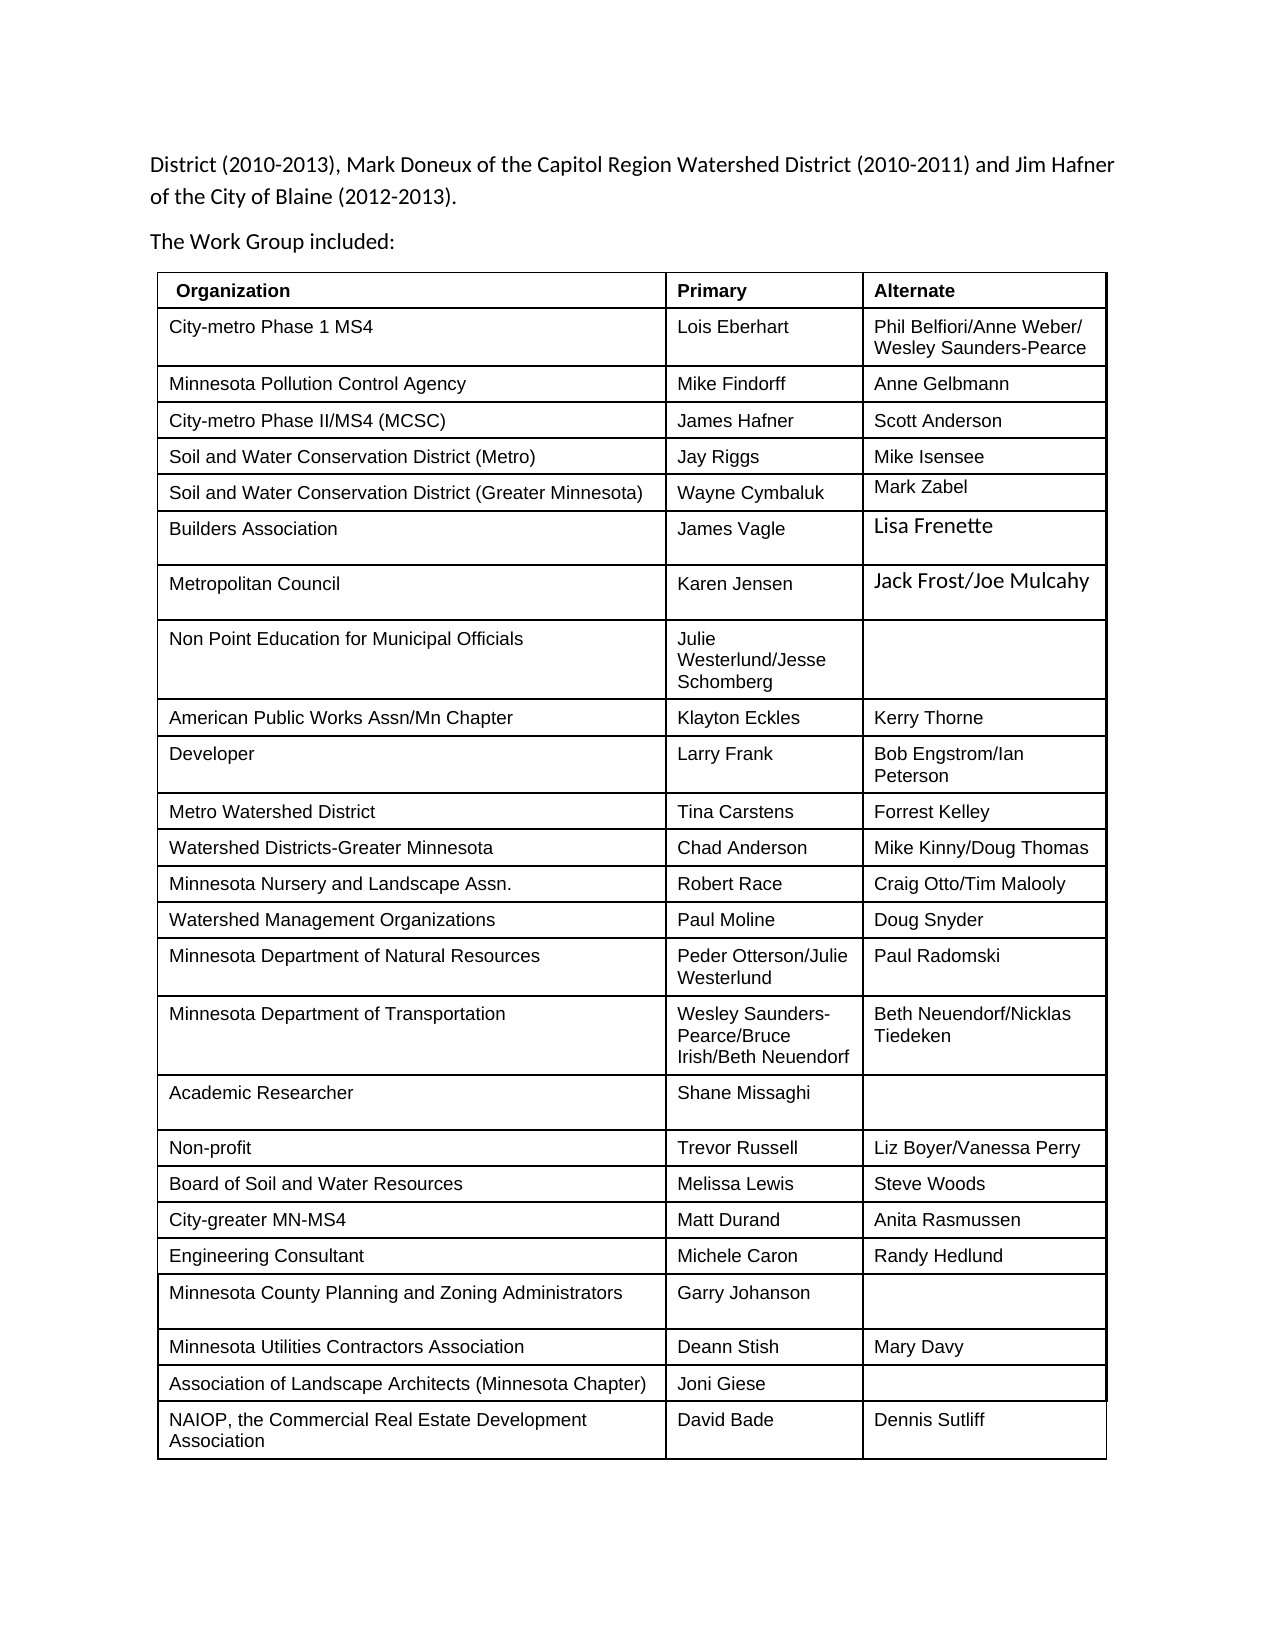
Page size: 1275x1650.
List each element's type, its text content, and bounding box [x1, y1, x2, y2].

table_cell City-greater MN-MS4 [158, 1203, 665, 1237]
table_cell [864, 1275, 1105, 1328]
table_cell Engineering Consultant [158, 1239, 665, 1273]
table_cell Association of Landscape Architects (Minnesota Chapter) [159, 1366, 665, 1400]
table_cell James Hafner [667, 403, 862, 437]
table_cell Anita Rasmussen [864, 1203, 1105, 1237]
table_cell Deann Stish [667, 1330, 862, 1364]
table_cell Robert Race [667, 867, 862, 901]
table_cell Metropolitan Council [158, 566, 665, 619]
table_cell Wayne Cymbaluk [667, 475, 862, 509]
table_cell Paul Moline [667, 903, 862, 937]
table_cell Lisa Frenette [864, 512, 1105, 564]
table_cell Dennis Sutliff [864, 1402, 1106, 1458]
table_cell Scott Anderson [864, 403, 1105, 437]
table_cell City-metro Phase II/MS4 (MCSC) [158, 403, 665, 437]
table_cell Soil and Water Conservation District (Greater Minnesota) [158, 475, 665, 509]
table_cell Steve Woods [864, 1167, 1105, 1201]
table_cell Academic Researcher [158, 1076, 665, 1128]
table_cell Mike Kinny/Doug Thomas [864, 830, 1105, 864]
table_cell Jack Frost/Joe Mulcahy [864, 566, 1105, 619]
table_cell Minnesota Utilities Contractors Association [159, 1330, 665, 1364]
table_cell James Vagle [667, 512, 862, 564]
table_cell Minnesota Department of Transportation [158, 997, 665, 1074]
table_cell Soil and Water Conservation District (Metro) [158, 439, 665, 473]
table_cell Minnesota County Planning and Zoning Administrators [159, 1275, 665, 1328]
table_cell Paul Radomski [864, 939, 1105, 994]
table_cell Michele Caron [667, 1239, 862, 1273]
table_header Primary [667, 273, 862, 307]
table_cell Kerry Thorne [864, 700, 1105, 734]
table_cell Board of Soil and Water Resources [158, 1167, 665, 1201]
table_cell Garry Johanson [667, 1275, 862, 1328]
table_cell Shane Missaghi [667, 1076, 862, 1128]
table_cell Craig Otto/Tim Malooly [864, 867, 1105, 901]
table_cell Non Point Education for Municipal Officials [158, 621, 665, 698]
table_header Organization [158, 273, 665, 307]
table_cell Karen Jensen [667, 566, 862, 619]
table_cell City-metro Phase 1 MS4 [158, 309, 665, 365]
table_cell Lois Eberhart [667, 309, 862, 365]
table_cell Julie Westerlund/Jesse Schomberg [667, 621, 862, 698]
table_cell Mark Zabel [864, 475, 1105, 509]
table_cell David Bade [667, 1402, 862, 1458]
table_cell Matt Durand [667, 1203, 862, 1237]
table_cell Doug Snyder [864, 903, 1105, 937]
table_cell Phil Belfiori/Anne Weber/ Wesley Saunders-Pearce [864, 309, 1105, 365]
table_cell Forrest Kelley [864, 794, 1105, 828]
table_cell Developer [158, 737, 665, 792]
table_cell Mike Isensee [864, 439, 1105, 473]
table_cell Minnesota Nursery and Landscape Assn. [158, 867, 665, 901]
table_cell [864, 621, 1105, 698]
table_header Alternate [864, 273, 1105, 307]
table_cell NAIOP, the Commercial Real Estate Development Association [159, 1402, 665, 1458]
table_cell Joni Giese [667, 1366, 862, 1400]
table_cell Non-profit [158, 1131, 665, 1165]
table_cell Builders Association [158, 512, 665, 564]
table_cell Klayton Eckles [667, 700, 862, 734]
table_cell Wesley Saunders-Pearce/Bruce Irish/Beth Neuendorf [667, 997, 862, 1074]
table_cell Melissa Lewis [667, 1167, 862, 1201]
table_cell Peder Otterson/Julie Westerlund [667, 939, 862, 994]
table_cell Minnesota Pollution Control Agency [158, 367, 665, 401]
table_cell Metro Watershed District [158, 794, 665, 828]
table_cell Tina Carstens [667, 794, 862, 828]
table_cell Jay Riggs [667, 439, 862, 473]
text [150, 150, 1125, 210]
table_cell Mary Davy [864, 1330, 1105, 1364]
text The Work Group included: [150, 227, 1125, 255]
table_cell Watershed Districts-Greater Minnesota [158, 830, 665, 864]
table_cell Beth Neuendorf/Nicklas Tiedeken [864, 997, 1105, 1074]
table_cell American Public Works Assn/Mn Chapter [158, 700, 665, 734]
table_cell Watershed Management Organizations [158, 903, 665, 937]
table_cell Bob Engstrom/Ian Peterson [864, 737, 1105, 792]
table_cell Anne Gelbmann [864, 367, 1105, 401]
table_cell [864, 1366, 1105, 1400]
table_cell Chad Anderson [667, 830, 862, 864]
table_cell Trevor Russell [667, 1131, 862, 1165]
table_cell Randy Hedlund [864, 1239, 1105, 1273]
table_cell Larry Frank [667, 737, 862, 792]
table_cell Minnesota Department of Natural Resources [158, 939, 665, 994]
table_cell Mike Findorff [667, 367, 862, 401]
table_cell Liz Boyer/Vanessa Perry [864, 1131, 1105, 1165]
table_cell [864, 1076, 1105, 1128]
